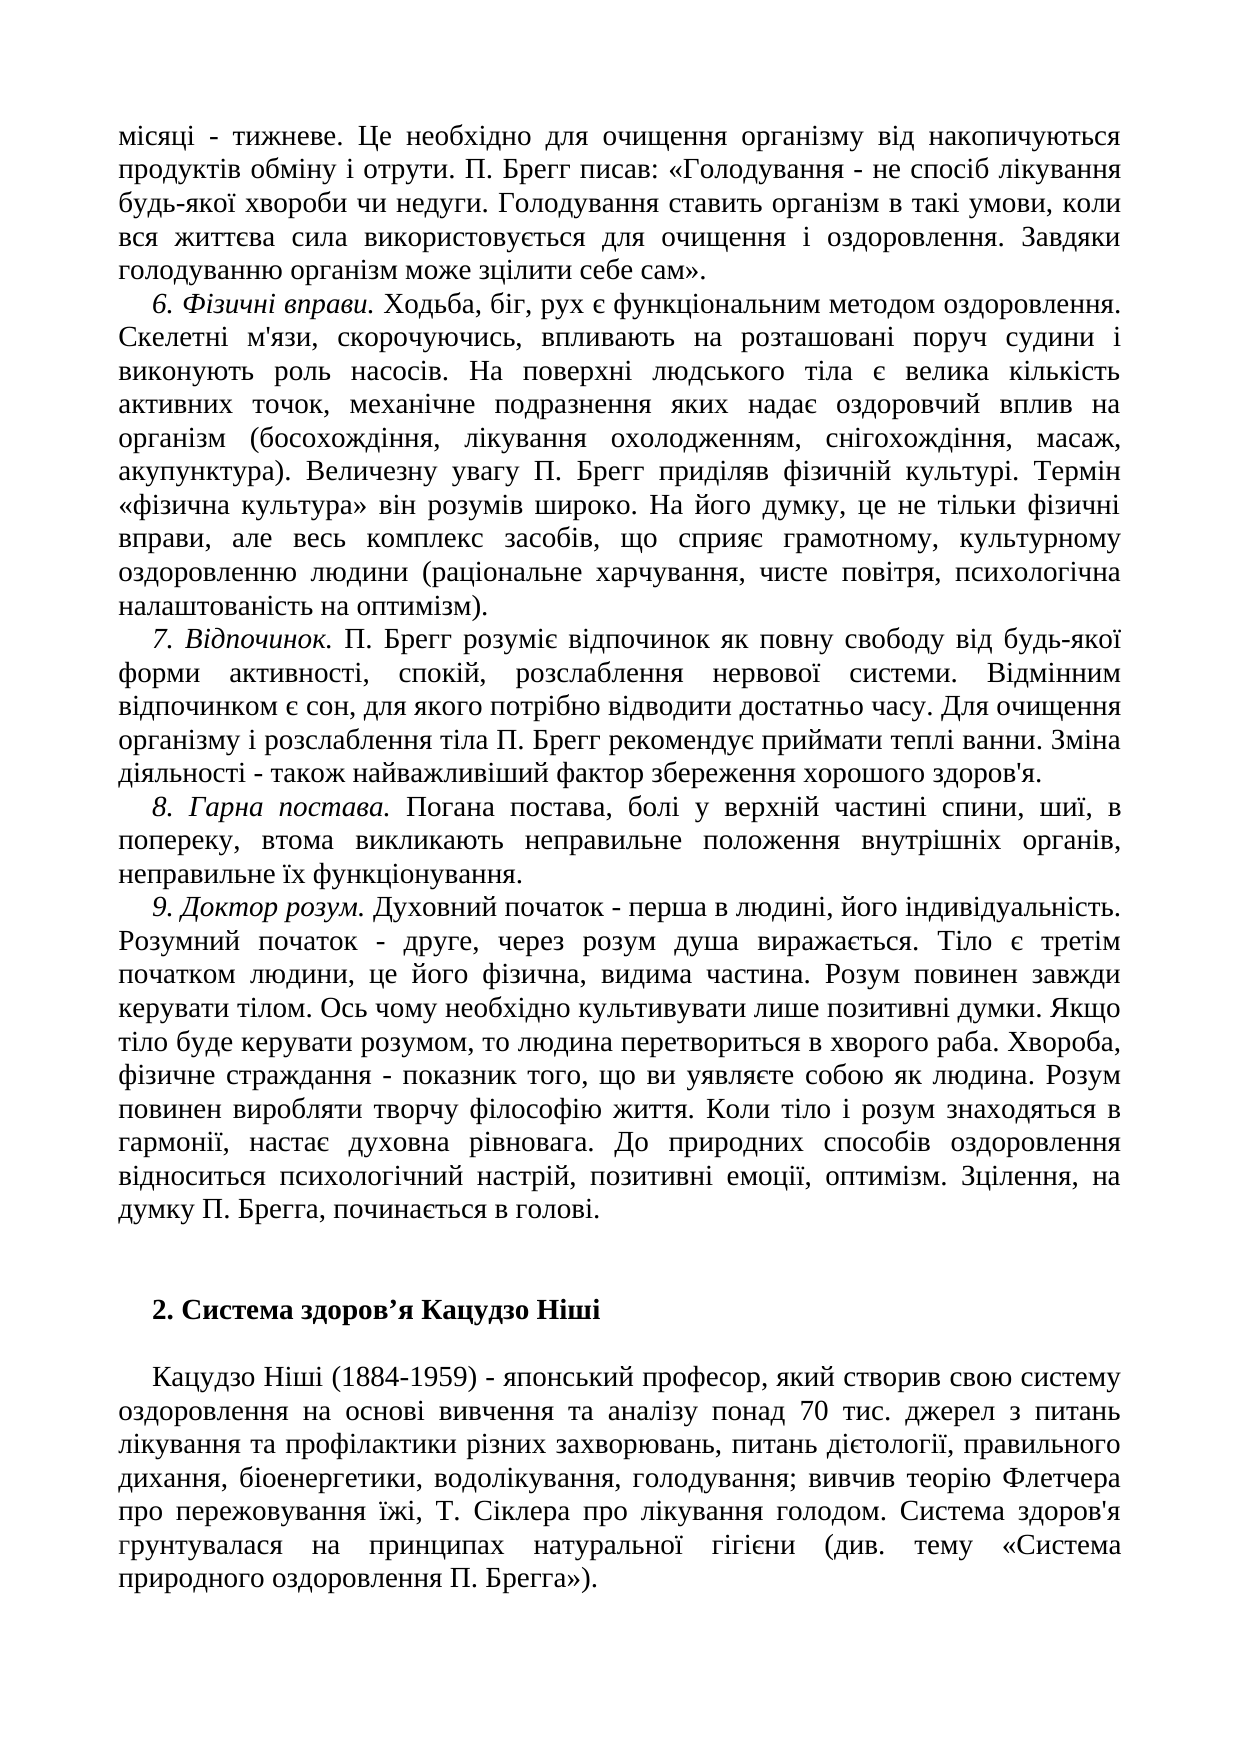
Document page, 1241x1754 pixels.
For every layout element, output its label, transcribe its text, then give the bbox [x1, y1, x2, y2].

text 7. Відпочинок. П. Брегг розуміє відпочинок як повну свободу від будь-якої форми активності, спокій, розслаблення нервової системи. Відмінним відпочинком є ​​сон, для якого потрібно відводити достатньо часу. Для очищення організму і розслаблення тіла П. Брегг рекомендує приймати теплі ванни. Зміна діяльності - також найважливіший фактор збереження хорошого здоров'я. [118, 621, 1122, 789]
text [118, 118, 1122, 286]
text 9. Доктор розум. Духовний початок - перша в людині, його індивідуальність. Розумний початок - друге, через розум душа виражається. Тіло є третім початком людини, це його фізична, видима частина. Розум повинен завжди керувати тілом. Ось чому необхідно культивувати лише позитивні думки. Якщо тіло буде керувати розумом, то людина перетвориться в хворого раба. Хвороба, фізичне страждання - показник того, що ви уявляєте собою як людина. Розум повинен виробляти творчу філософію життя. Коли тіло і розум знаходяться в гармонії, настає духовна рівновага. До природних способів оздоровлення відноситься психологічний настрій, позитивні емоції, оптимізм. Зцілення, на думку П. Брегга, починається в голові. [118, 889, 1122, 1225]
text 2. Система здоров’я Кацудзо Ніші [118, 1292, 1122, 1326]
text 8. Гарна постава. Погана постава, болі у верхній частині спини, шиї, в попереку, втома викликають неправильне положення внутрішніх органів, неправильне їх функціонування. [118, 789, 1122, 889]
text Кацудзо Ніші (1884-1959) - японський професор, який створив свою систему оздоровлення на основі вивчення та аналізу понад 70 тис. джерел з питань лікування та профілактики різних захворювань, питань дієтології, правильного дихання, біоенергетики, водолікування, голодування; вивчив теорію Флетчера про пережовування їжі, Т. Сіклера про лікування голодом. Система здоров'я грунтувалася на принципах натуральної гігієни (див. тему «Система природного оздоровлення П. Брегга»). [118, 1359, 1122, 1594]
text 6. Фізичні вправи. Ходьба, біг, рух є функціональним методом оздоровлення. Скелетні м'язи, скорочуючись, впливають на розташовані поруч судини і виконують роль насосів. На поверхні людського тіла є велика кількість активних точок, механічне подразнення яких надає оздоровчий вплив на організм (босохождіння, лікування охолодженням, снігохождіння, масаж, акупунктура). Величезну увагу П. Брегг приділяв фізичній культурі. Термін «фізична культура» він розумів широко. На його думку, це не тільки фізичні вправи, але весь комплекс засобів, що сприяє грамотному, культурному оздоровленню людини (раціональне харчування, чисте повітря, психологічна налаштованість на оптимізм). [118, 286, 1122, 621]
